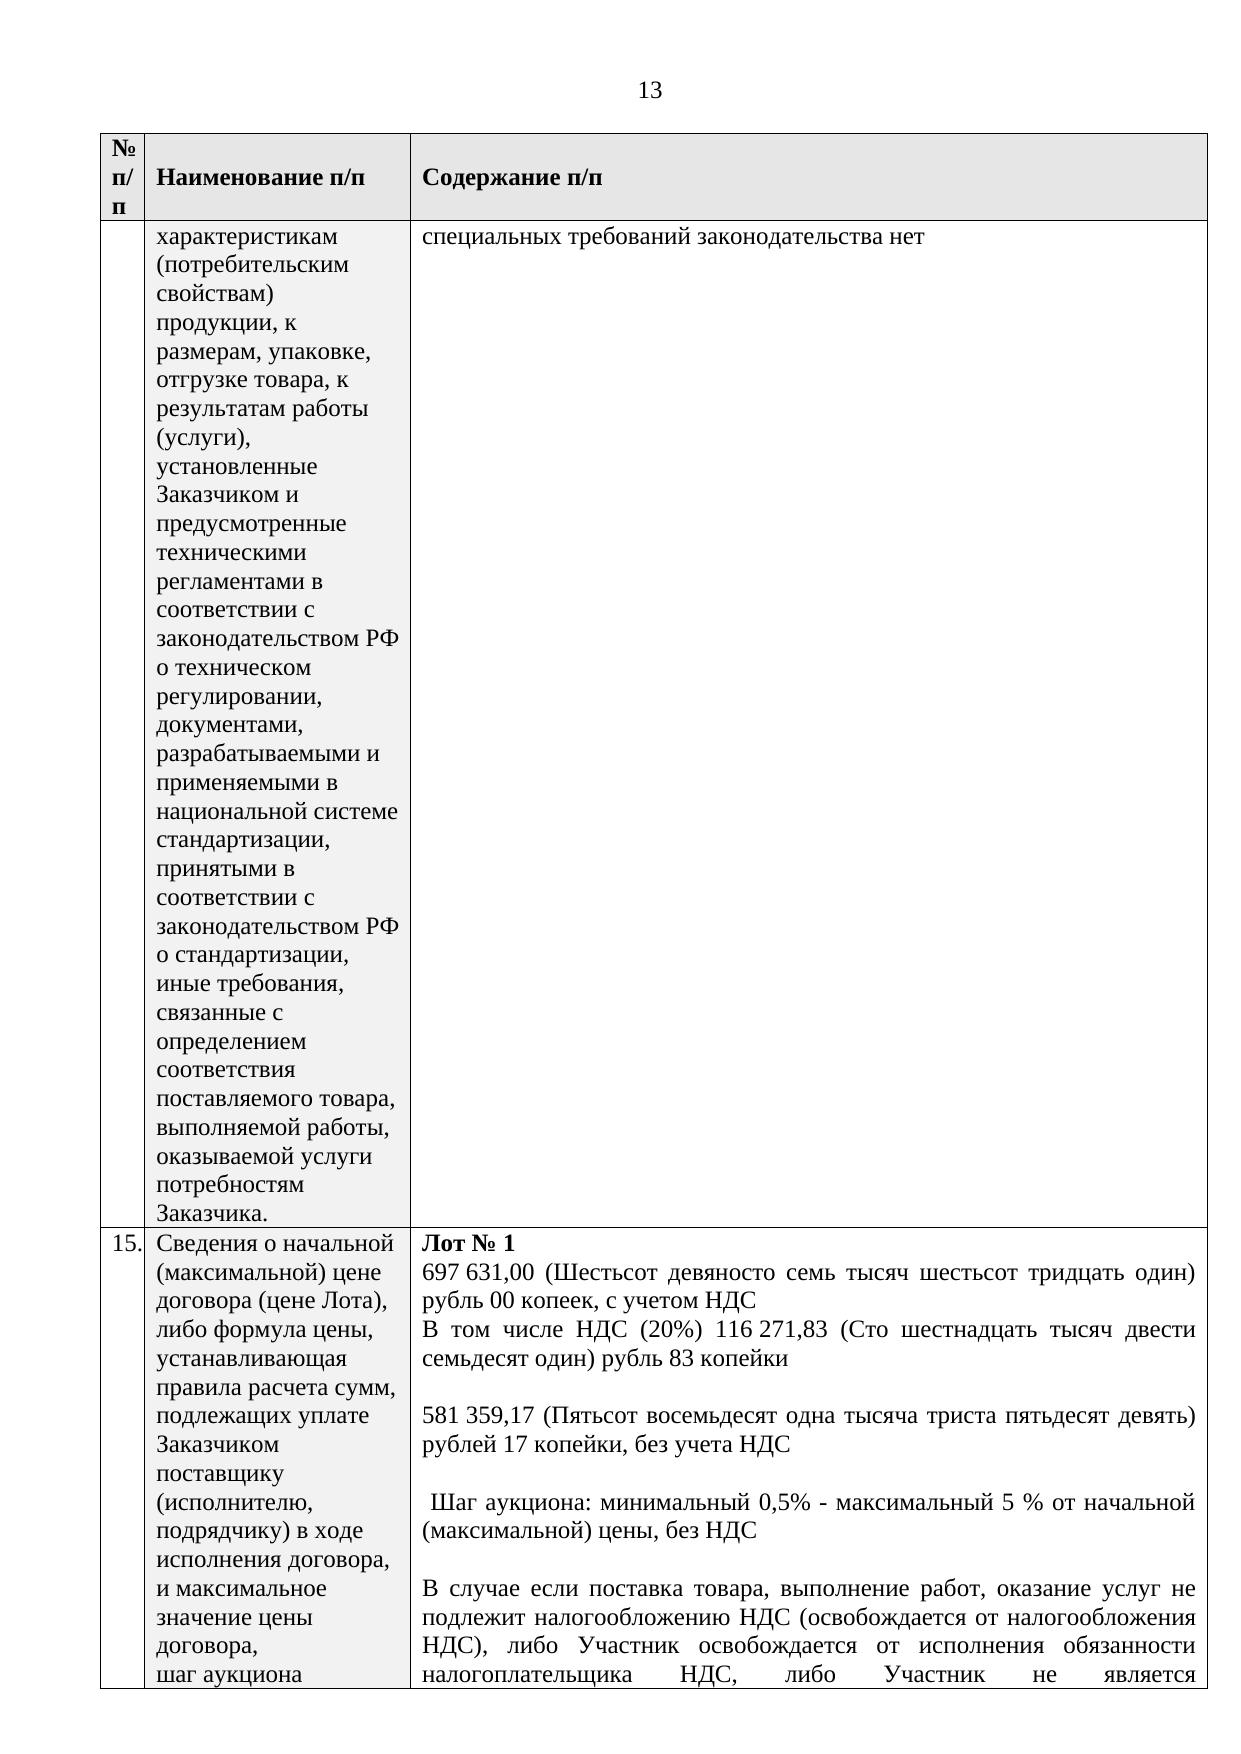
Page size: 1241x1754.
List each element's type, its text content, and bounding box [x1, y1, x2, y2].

table_cell [101, 1228, 144, 1688]
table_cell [411, 1228, 1207, 1688]
table_header Содержание п/п [411, 134, 1207, 220]
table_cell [411, 221, 1207, 1227]
table_cell [101, 221, 144, 1227]
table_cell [145, 221, 410, 1227]
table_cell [145, 1228, 410, 1688]
table_header Наименование п/п [145, 134, 410, 220]
table_header № п/п [101, 134, 144, 220]
